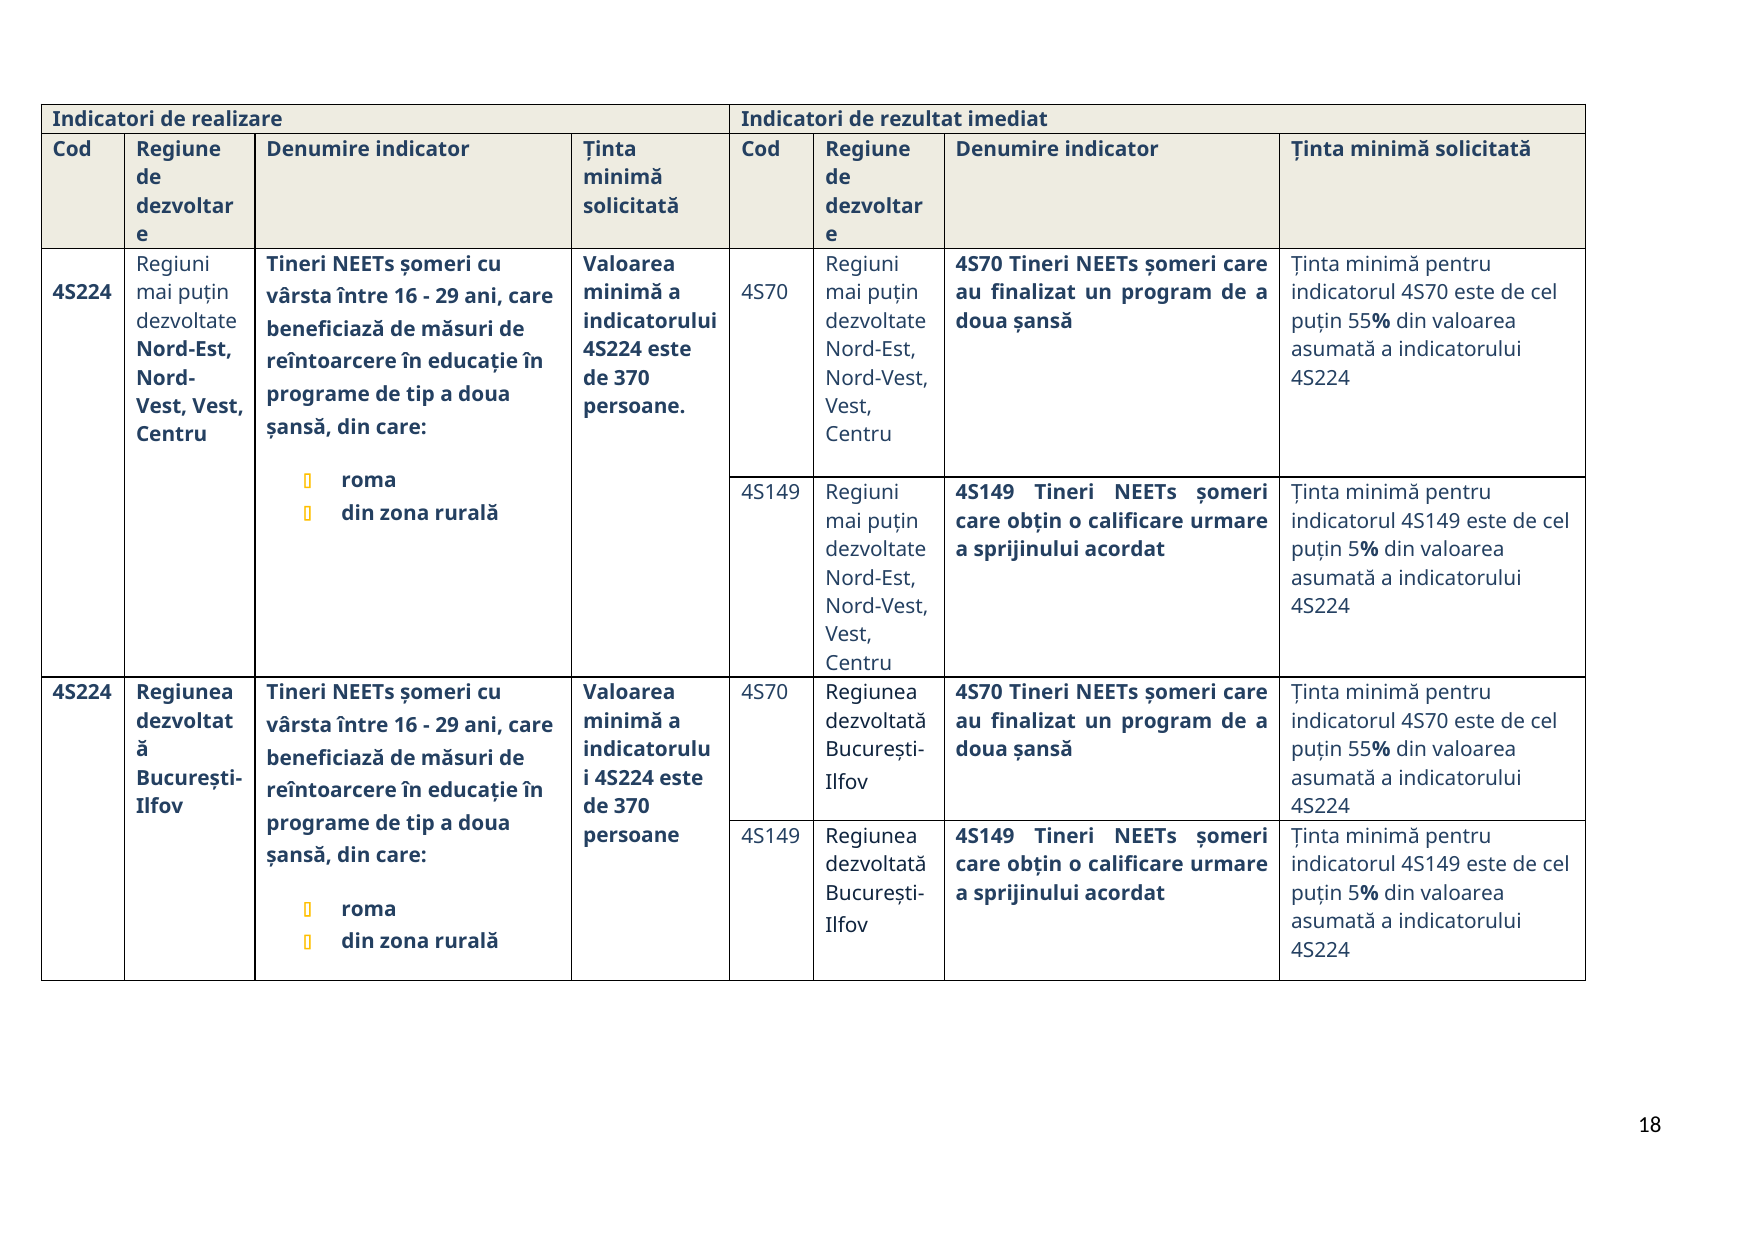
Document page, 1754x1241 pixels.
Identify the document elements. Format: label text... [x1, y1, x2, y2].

table_cell 4S149 Tineri NEETs șomeri care obțin o calificare urmare a sprijinului acordat [945, 478, 1279, 676]
table_cell Tineri NEETs șomeri cu vârsta între 16 - 29 ani, care beneficiază de măsuri de reîntoarcere în educație în programe de tip a doua șansă, din care: roma din zona rurală [256, 678, 571, 980]
table_cell Cod [730, 134, 813, 248]
table_cell Ținta minimă pentru indicatorul 4S149 este de cel puțin 5% din valoarea asumată a indicatorului 4S224 [1280, 821, 1585, 980]
table_cell Cod [42, 134, 124, 248]
table_cell Regiune de dezvoltare [125, 134, 254, 248]
table_cell Valoarea minimă a indicatorului 4S224 este de 370 persoane [572, 678, 729, 980]
table_cell Regiuni mai puțin dezvoltate Nord-Est, Nord-Vest, Vest, Centru [814, 249, 944, 476]
table_cell Regiuni mai puțin dezvoltate Nord-Est, Nord-Vest, Vest, Centru [814, 478, 944, 676]
table_cell Regiuni mai puțin dezvoltate Nord-Est, Nord-Vest, Vest, Centru [125, 249, 254, 676]
table_header Indicatori de rezultat imediat [730, 105, 1585, 133]
table_cell Denumire indicator [945, 134, 1279, 248]
table_cell 4S149 [730, 478, 813, 676]
table_cell 4S70 [730, 678, 813, 820]
table_cell Ținta minimă pentru indicatorul 4S70 este de cel puțin 55% din valoarea asumată a indicatorului 4S224 [1280, 678, 1585, 820]
table_cell Denumire indicator [256, 134, 571, 248]
table_cell Tineri NEETs șomeri cu vârsta între 16 - 29 ani, care beneficiază de măsuri de reîntoarcere în educație în programe de tip a doua șansă, din care: roma din zona rurală [256, 249, 571, 676]
table_cell Valoarea minimă a indicatorului 4S224 este de 370 persoane. [572, 249, 729, 676]
table_cell Regiune de dezvoltare [814, 134, 944, 248]
table_cell Ţinta minimă solicitată [1280, 134, 1585, 248]
table_cell 4S149 [730, 821, 813, 980]
table_cell 4S149 Tineri NEETs șomeri care obțin o calificare urmare a sprijinului acordat [945, 821, 1279, 980]
table_header Indicatori de realizare [42, 105, 729, 133]
table_cell 4S224 [42, 249, 124, 676]
table_cell Ţinta minimă solicitată [572, 134, 729, 248]
table_cell Ținta minimă pentru indicatorul 4S70 este de cel puțin 55% din valoarea asumată a indicatorului 4S224 [1280, 249, 1585, 476]
table_cell Ținta minimă pentru indicatorul 4S149 este de cel puțin 5% din valoarea asumată a indicatorului 4S224 [1280, 478, 1585, 676]
table_cell 4S70 [730, 249, 813, 476]
table_cell Regiunea dezvoltată București-Ilfov [125, 678, 254, 980]
table_cell 4S224 [42, 678, 124, 980]
table_cell 4S70 Tineri NEETs șomeri care au finalizat un program de a doua șansă [945, 678, 1279, 820]
table_cell Regiunea dezvoltată București-Ilfov [814, 821, 944, 980]
table_cell 4S70 Tineri NEETs șomeri care au finalizat un program de a doua șansă [945, 249, 1279, 476]
table_cell Regiunea dezvoltată București-Ilfov [814, 678, 944, 820]
